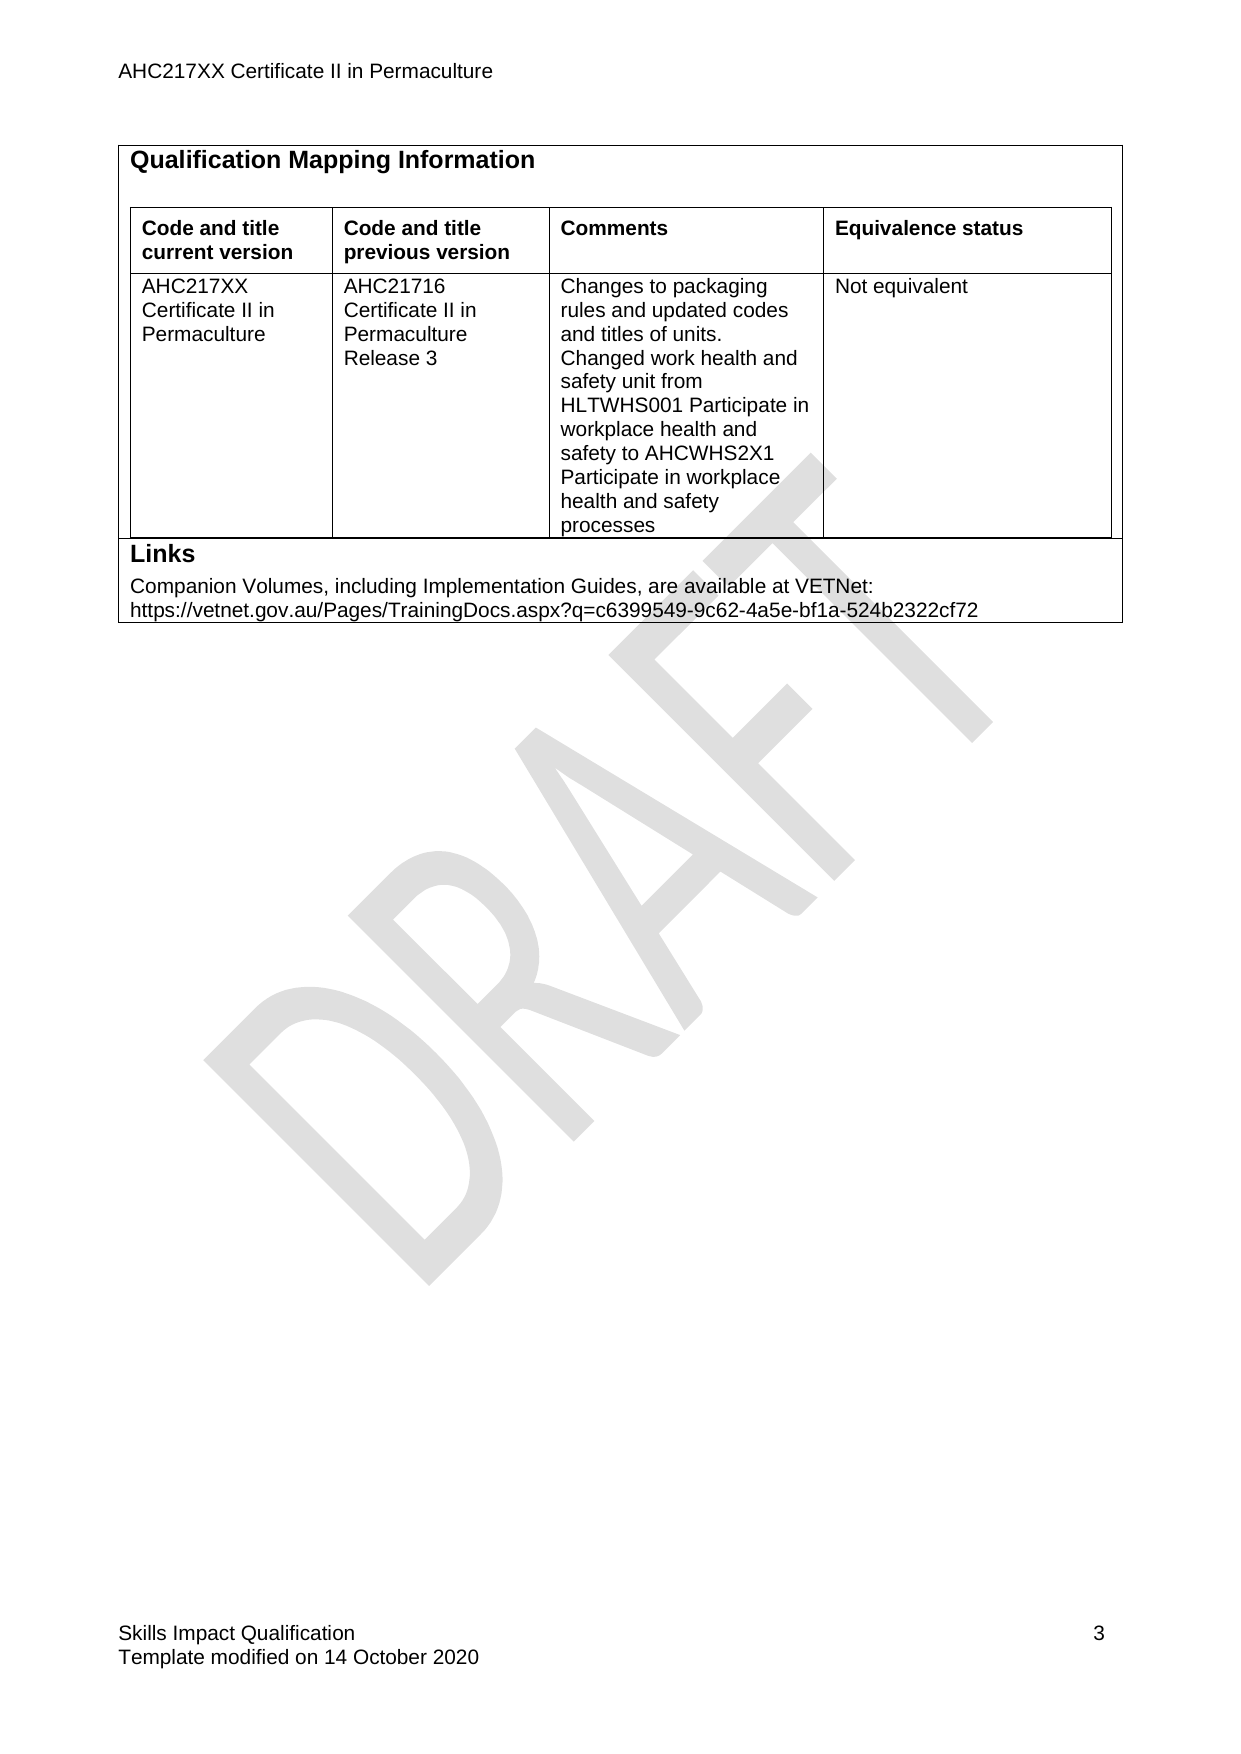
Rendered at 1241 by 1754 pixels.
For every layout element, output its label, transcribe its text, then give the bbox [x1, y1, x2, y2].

table_header Qualification Mapping Information [119, 146, 1122, 538]
table_cell Links Companion Volumes, including Implementation Guides, are available at VETNet: https://vetnet.gov.au/Pages/TrainingDocs.aspx?q=c6399549-9c62-4a5e-bf1a-524b2322cf72 [119, 539, 1122, 622]
